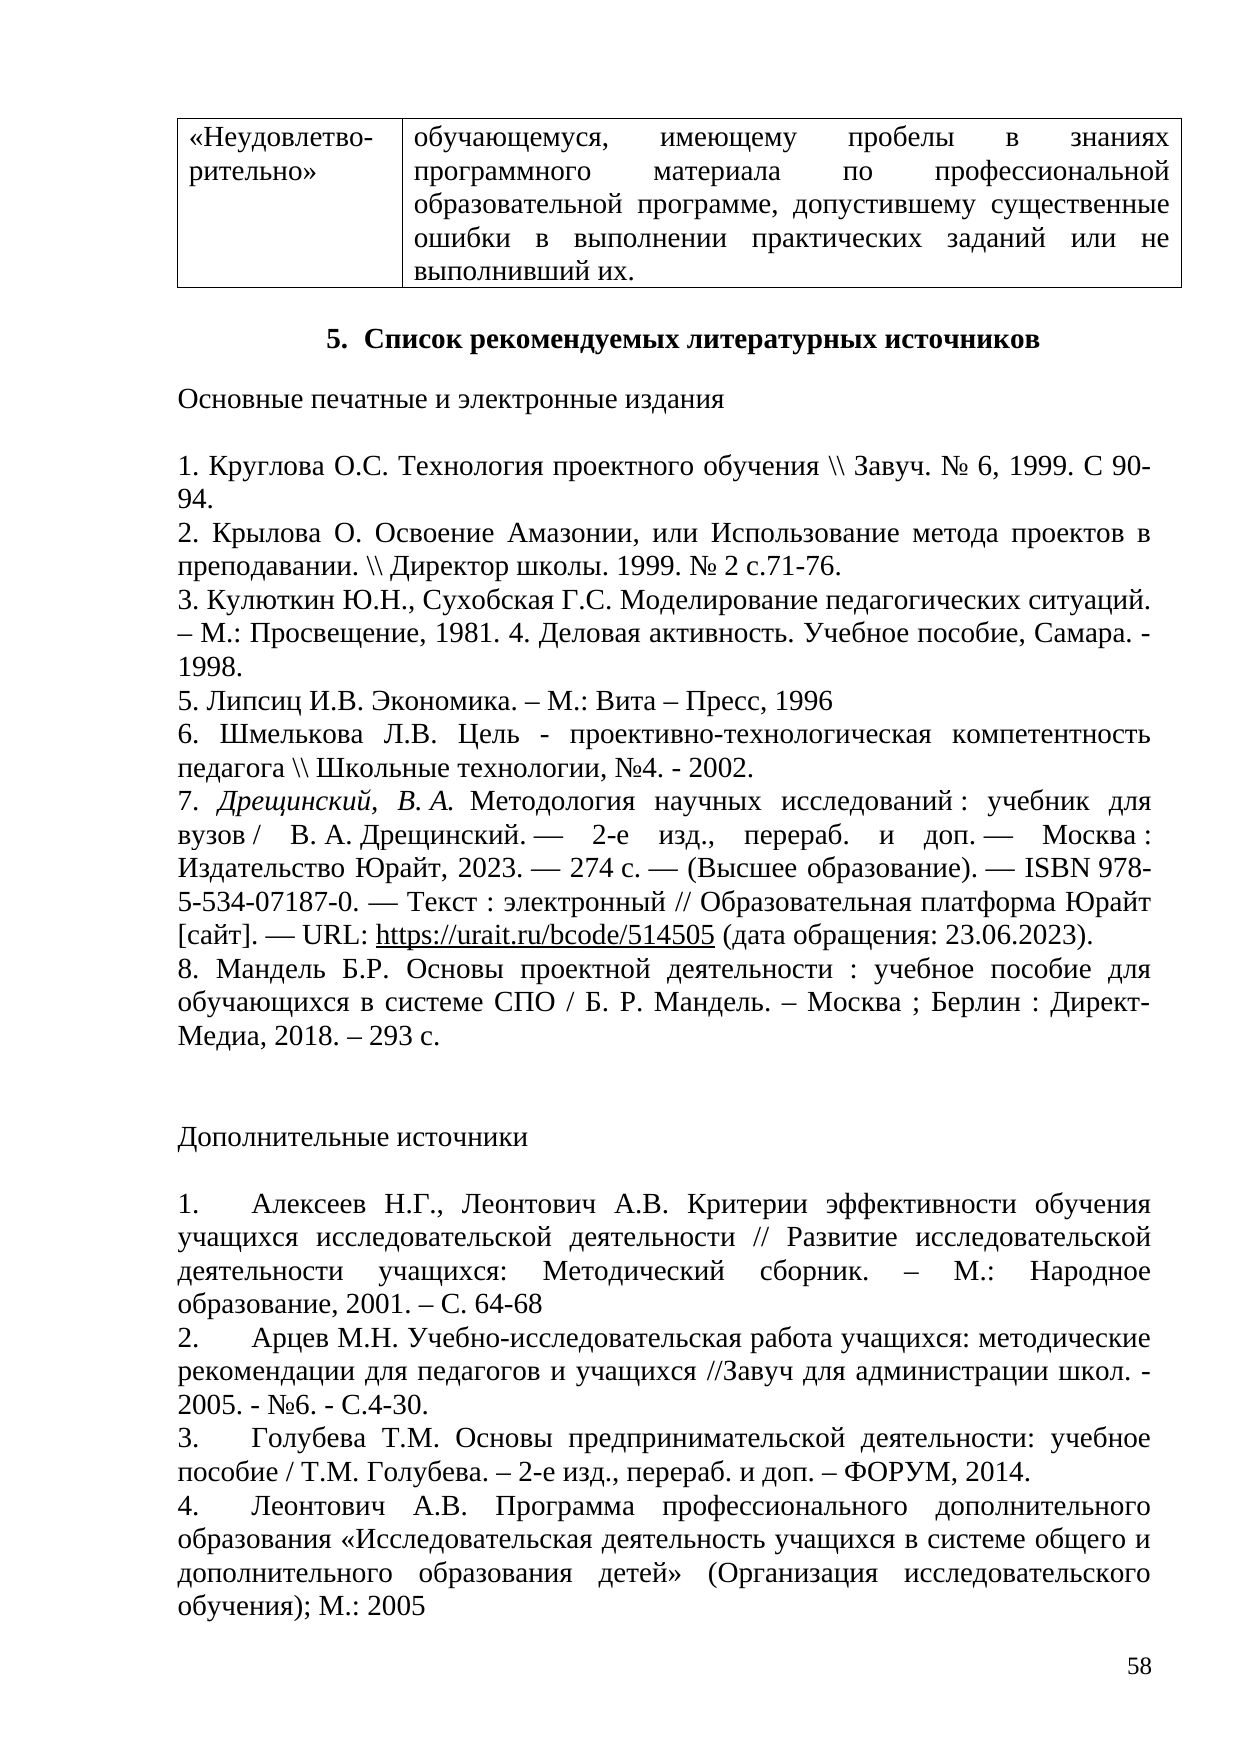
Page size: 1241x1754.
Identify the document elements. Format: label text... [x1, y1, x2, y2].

list Леонтович А.В. Программа профессионального дополнительного образования «Исследовательская деятельность учащихся в системе общего и дополнительного образования детей» (Организация исследовательского обучения); М.: 2005 [177, 1488, 1152, 1622]
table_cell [178, 119, 402, 287]
text 3. Кулюткин Ю.Н., Сухобская Г.С. Моделирование педагогических ситуаций. – М.: Просвещение, 1981. 4. Деловая активность. Учебное пособие, Самара. - 1998. [177, 582, 1152, 683]
list Голубева Т.М. Основы предпринимательской деятельности: учебное пособие / Т.М. Голубева. – 2-е изд., перераб. и доп. – ФОРУМ, 2014. [177, 1421, 1152, 1488]
text 2. Крылова О. Освоение Амазонии, или Использование метода проектов в преподавании. \\ Директор школы. 1999. № 2 с.71-76. [177, 515, 1152, 582]
text 1. Круглова О.С. Технология проектного обучения \\ Завуч. № 6, 1999. С 90-94. [177, 448, 1152, 515]
list Список рекомендуемых литературных источников [215, 321, 1152, 355]
text 5. Липсиц И.В. Экономика. – М.: Вита – Пресс, 1996 [177, 683, 1152, 716]
text Дополнительные источники [177, 1119, 1152, 1152]
list Алексеев Н.Г., Леонтович А.В. Критерии эффективности обучения учащихся исследовательской деятельности // Развитие исследовательской деятельности учащихся: Методический сборник. – М.: Народное образование, 2001. – С. 64-68 [177, 1186, 1152, 1320]
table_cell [403, 119, 1181, 287]
text 7. Дрещинский, В. А. Методология научных исследований : учебник для вузов / В. А. Дрещинский. — 2-е изд., перераб. и доп. — Москва : Издательство Юрайт, 2023. — 274 с. — (Высшее образование). — ISBN 978-5-534-07187-0. — Текст : электронный // Образовательная платформа Юрайт [сайт]. — URL: https://urait.ru/bcode/514505 (дата обращения: 23.06.2023). [177, 917, 1152, 951]
list Арцев М.Н. Учебно-исследовательская работа учащихся: методические рекомендации для педагогов и учащихся //Завуч для администрации школ. - 2005. - №6. - С.4-30. [177, 1320, 1152, 1421]
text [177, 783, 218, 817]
subtitle 8. Мандель Б.Р. Основы проектной деятельности : учебное пособие для обучающихся в системе СПО / Б. Р. Мандель. – Москва ; Берлин : Директ-Медиа, 2018. – 293 с. [177, 951, 1152, 1052]
text 6. Шмелькова Л.В. Цель - проективно-технологическая компетентность педагога \\ Школьные технологии, №4. - 2002. [177, 716, 1152, 783]
text Основные печатные и электронные издания [177, 381, 1152, 414]
